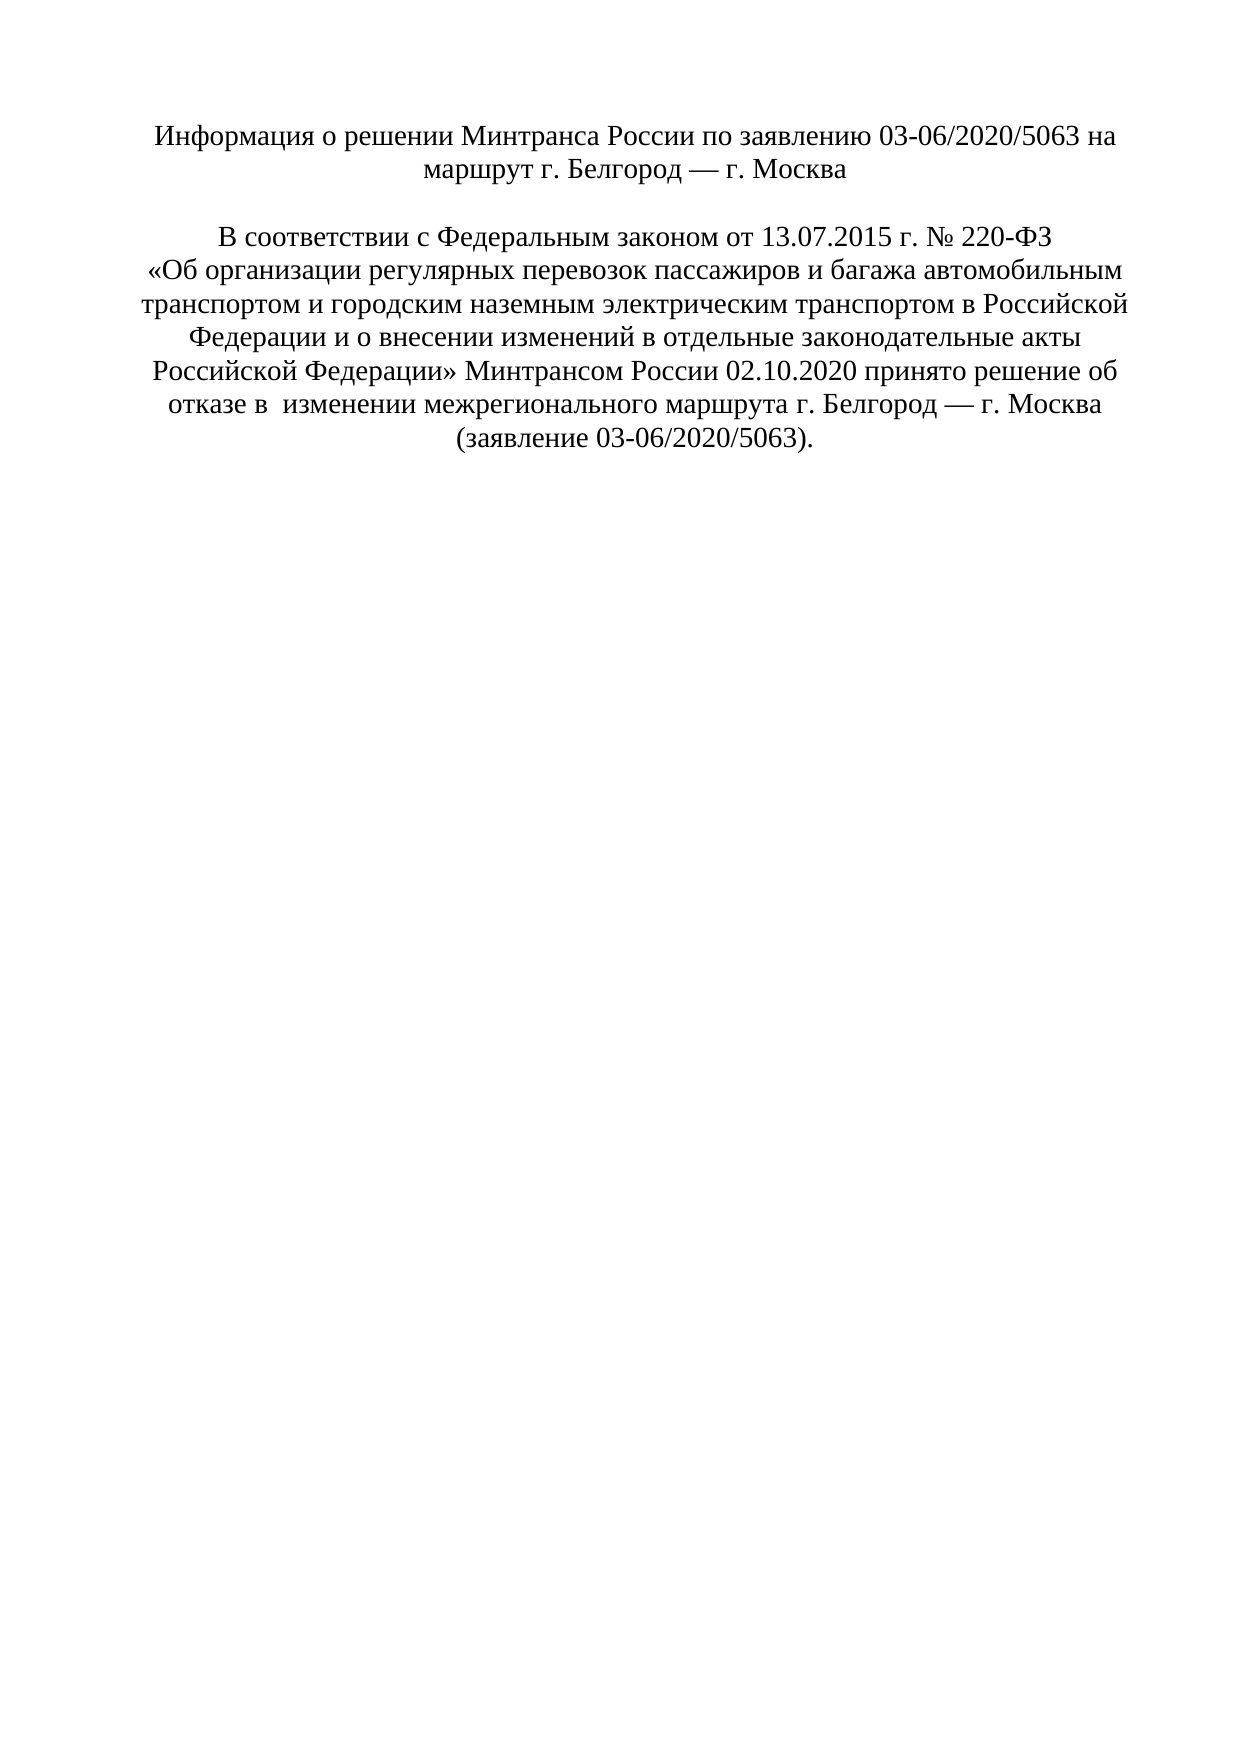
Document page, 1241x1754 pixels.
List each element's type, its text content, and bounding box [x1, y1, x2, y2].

text Информация о решении Минтранса России по заявлению 03-06/2020/5063 на маршрут г. Белгород — г. Москва [118, 118, 1152, 185]
text В соответствии с Федеральным законом от 13.07.2015 г. № 220-ФЗ «Об организации регулярных перевозок пассажиров и багажа автомобильным транспортом и городским наземным электрическим транспортом в Российской Федерации и о внесении изменений в отдельные законодательные акты Российской Федерации» Минтрансом России 02.10.2020 принято решение об отказе в изменении межрегионального маршрута г. Белгород — г. Москва (заявление 03-06/2020/5063). [118, 219, 1152, 453]
